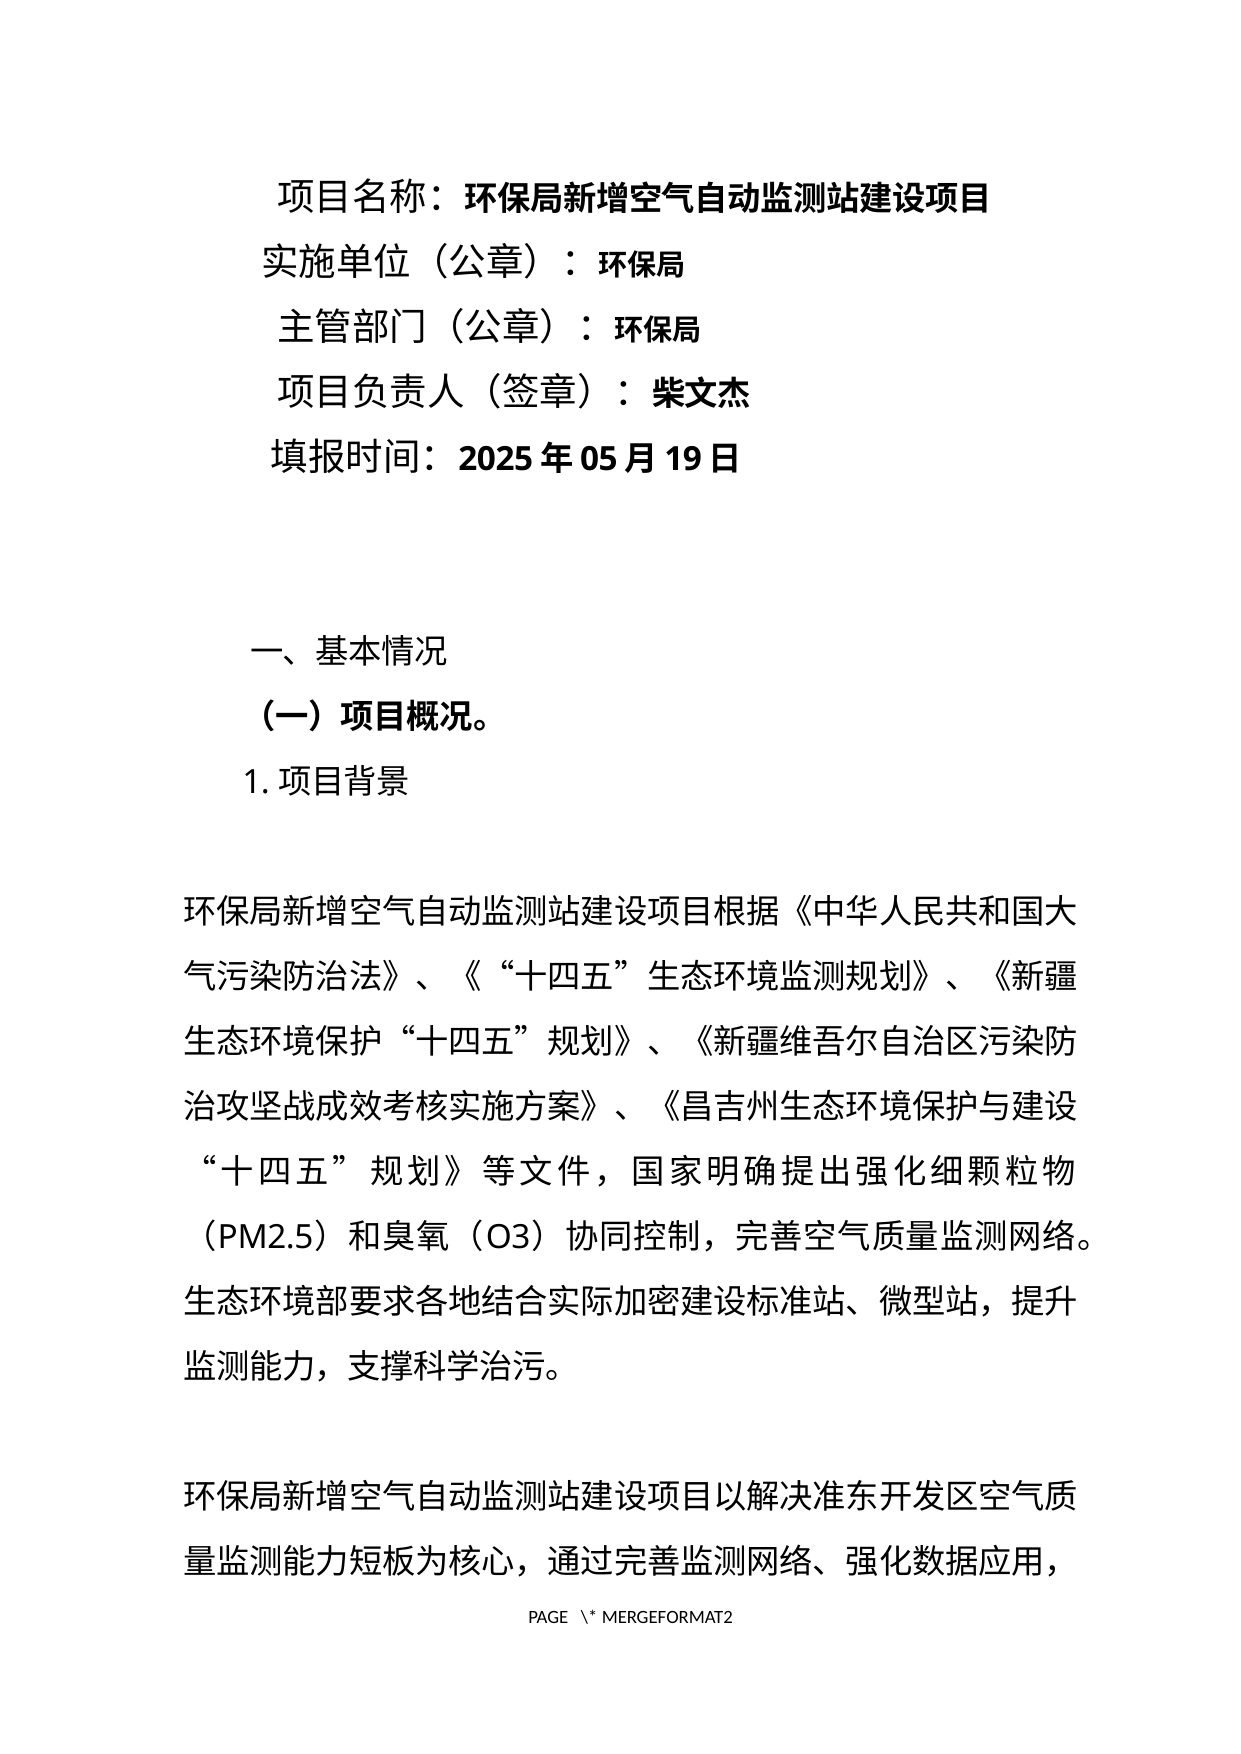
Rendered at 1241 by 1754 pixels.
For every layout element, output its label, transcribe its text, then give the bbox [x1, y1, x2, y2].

text 项目名称：环保局新增空气自动监测站建设项目 [183, 162, 1078, 227]
text 主管部门（公章）：环保局 [183, 292, 1078, 357]
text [183, 747, 1078, 1592]
text （一）项目概况。 [183, 682, 1078, 747]
text 一、基本情况 [183, 617, 1078, 682]
text 实施单位（公章）：环保局 [183, 227, 1078, 292]
text 填报时间：2025年05月19日 [211, 422, 1078, 487]
text 项目负责人（签章）：柴文杰 [183, 357, 1078, 422]
